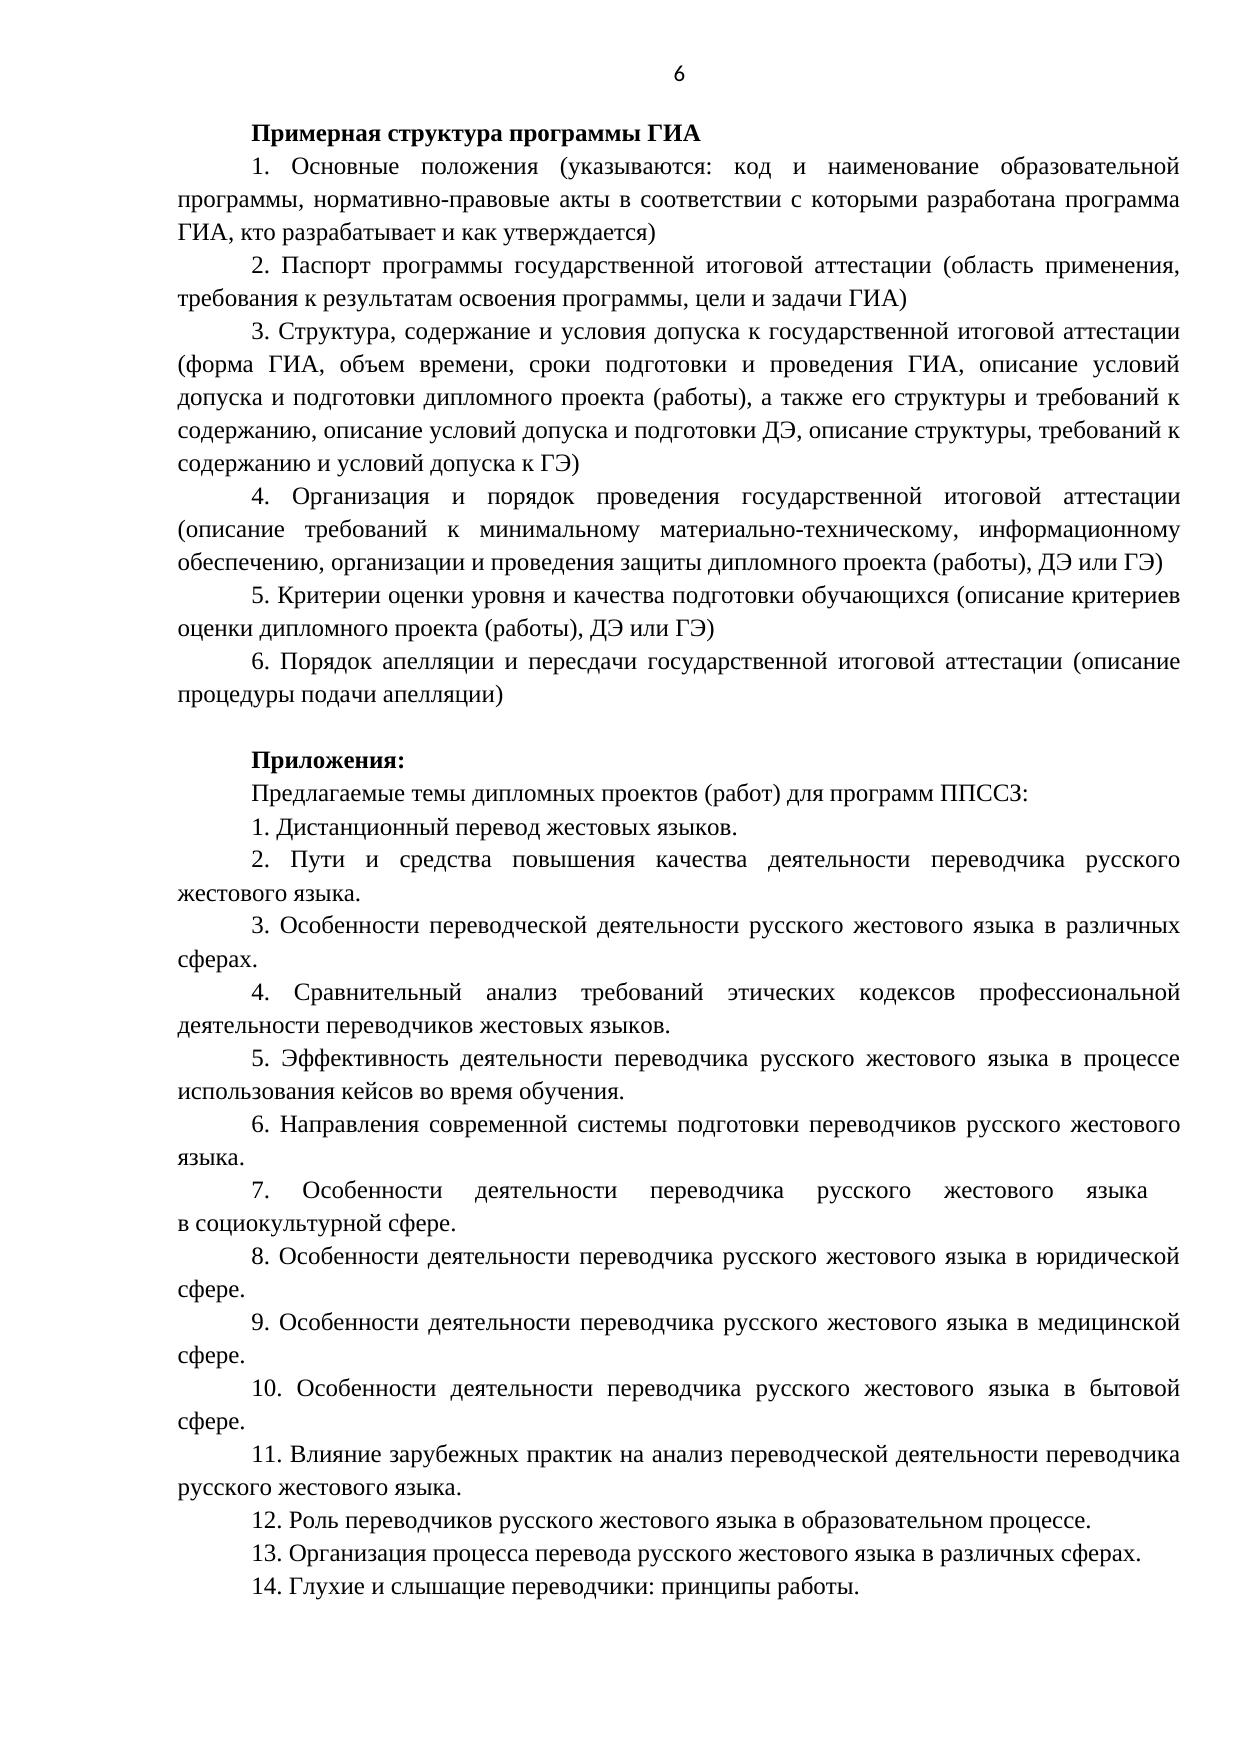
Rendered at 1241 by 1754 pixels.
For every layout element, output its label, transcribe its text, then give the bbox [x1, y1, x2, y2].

list 5. Критерии оценки уровня и качества подготовки обучающихся (описание критериев оценки дипломного проекта (работы), ДЭ или ГЭ) [177, 580, 1181, 642]
list 4. Организация и порядок проведения государственной итоговой аттестации (описание требований к минимальному материально-техническому, информационному обеспечению, организации и проведения защиты дипломного проекта (работы), ДЭ или ГЭ) [177, 481, 1181, 576]
list 9. Особенности деятельности переводчика русского жестового языка в медицинской сфере. [177, 1307, 1181, 1369]
list Примерная структура программы ГИА [177, 118, 1181, 147]
list 7. Особенности деятельности переводчика русского жестового языка в социокультурной сфере. [177, 1175, 1181, 1237]
list 8. Особенности деятельности переводчика русского жестового языка в юридической сфере. [177, 1241, 1181, 1303]
list 3. Структура, содержание и условия допуска к государственной итоговой аттестации (форма ГИА, объем времени, сроки подготовки и проведения ГИА, описание условий допуска и подготовки дипломного проекта (работы), а также его структуры и требований к содержанию, описание условий допуска и подготовки ДЭ, описание структуры, требований к содержанию и условий допуска к ГЭ) [177, 316, 1181, 477]
list 6. Направления современной системы подготовки переводчиков русского жестового языка. [177, 1109, 1181, 1171]
list 10. Особенности деятельности переводчика русского жестового языка в бытовой сфере. [177, 1373, 1181, 1435]
list 11. Влияние зарубежных практик на анализ переводческой деятельности переводчика русского жестового языка. [177, 1439, 1181, 1501]
list 5. Эффективность деятельности переводчика русского жестового языка в процессе использования кейсов во время обучения. [177, 1043, 1181, 1104]
list 13. Организация процесса перевода русского жестового языка в различных сферах. [177, 1538, 1181, 1567]
list 1. Дистанционный перевод жестовых языков. [177, 812, 1181, 840]
list 2. Пути и средства повышения качества деятельности переводчика русского жестового языка. [177, 844, 1181, 906]
list 3. Особенности переводческой деятельности русского жестового языка в различных сферах. [177, 911, 1181, 972]
list 4. Сравнительный анализ требований этических кодексов профессиональной деятельности переводчиков жестовых языков. [177, 977, 1181, 1038]
list Приложения: [177, 746, 1181, 774]
list 2. Паспорт программы государственной итоговой аттестации (область применения, требования к результатам освоения программы, цели и задачи ГИА) [177, 250, 1181, 312]
list 14. Глухие и слышащие переводчики: принципы работы. [177, 1571, 1181, 1600]
list Предлагаемые темы дипломных проектов (работ) для программ ППССЗ: [177, 778, 1181, 807]
list 1. Основные положения (указываются: код и наименование образовательной программы, нормативно-правовые акты в соответствии с которыми разработана программа ГИА, кто разрабатывает и как утверждается) [177, 151, 1181, 246]
list 12. Роль переводчиков русского жестового языка в образовательном процессе. [177, 1505, 1181, 1534]
list 6. Порядок апелляции и пересдачи государственной итоговой аттестации (описание процедуры подачи апелляции) [177, 646, 1181, 708]
